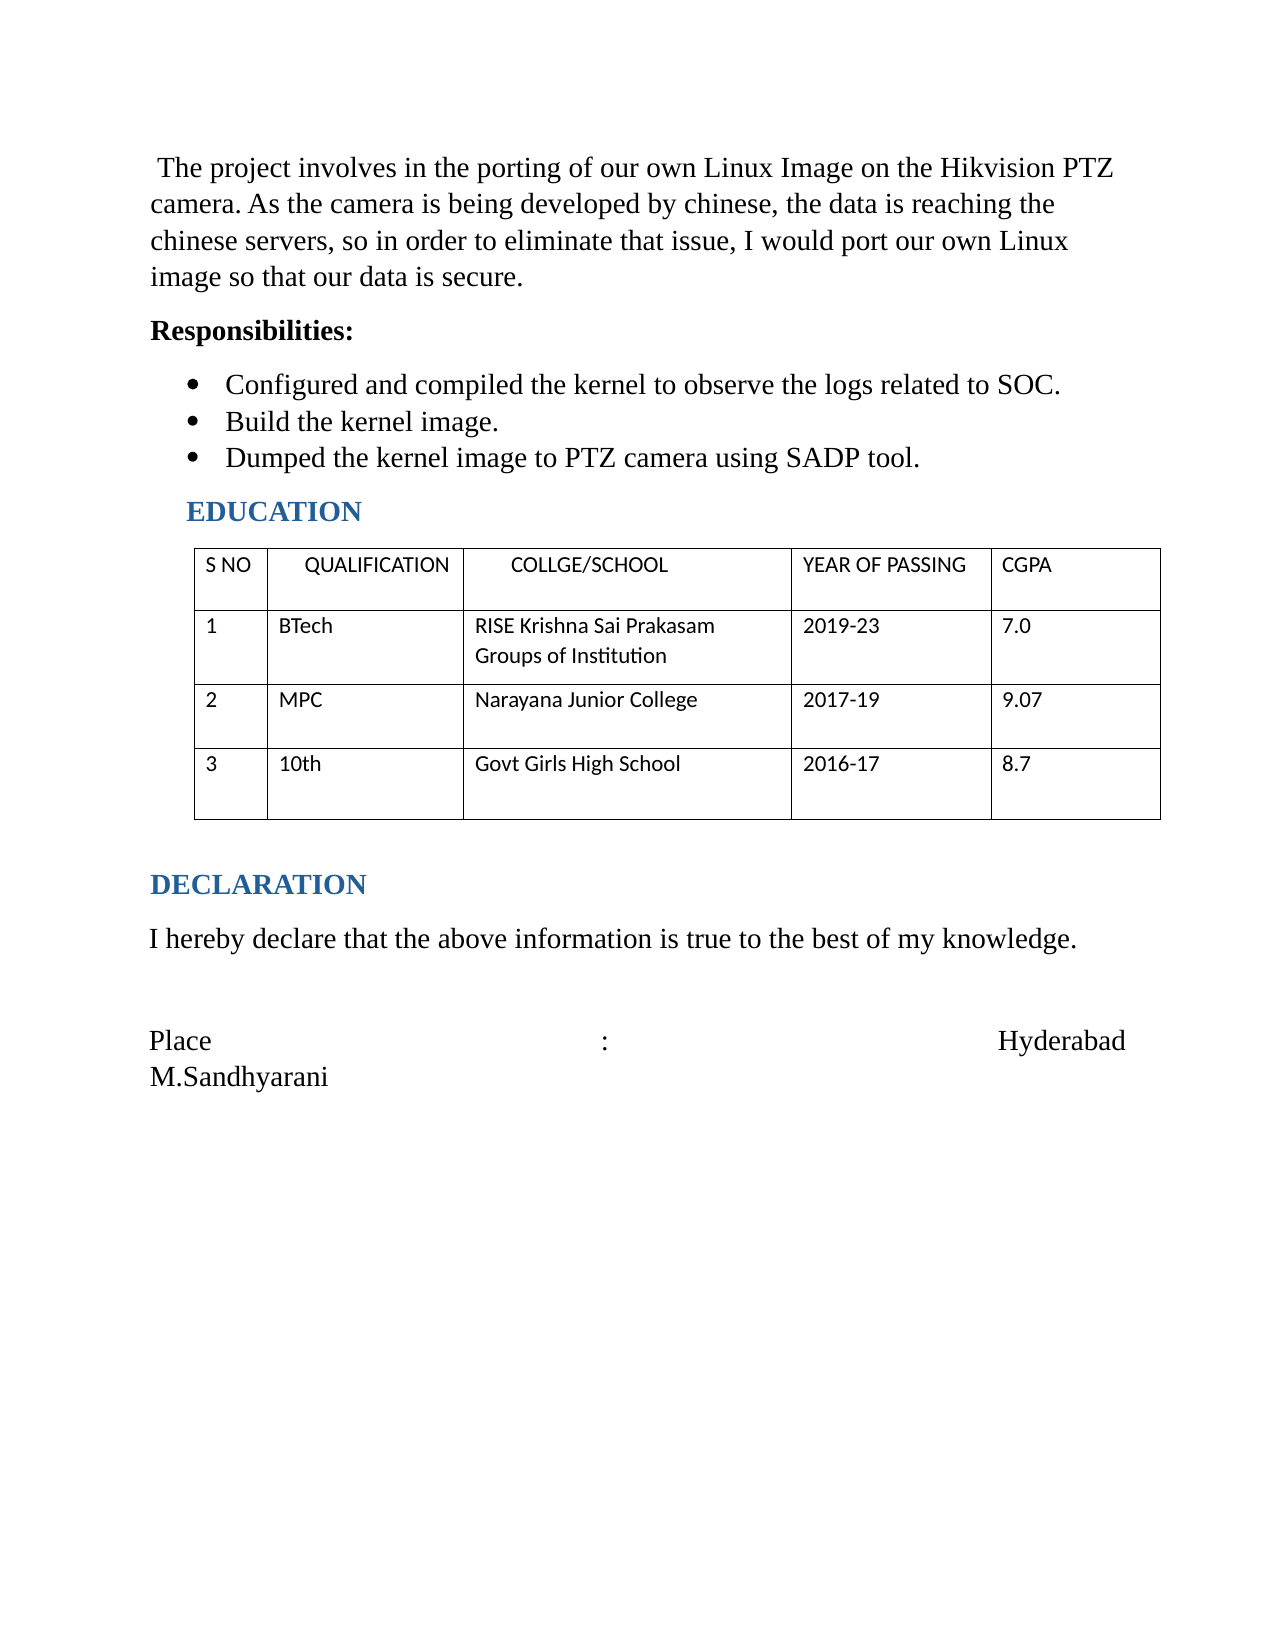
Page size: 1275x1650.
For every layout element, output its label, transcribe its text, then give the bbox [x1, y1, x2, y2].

table_header S NO [195, 549, 267, 610]
subtitle EDUCATION [186, 494, 1126, 528]
table_cell 2017-19 [792, 685, 991, 748]
table_cell 3 [195, 749, 267, 819]
table_cell RISE Krishna Sai Prakasam Groups of Institution [464, 611, 791, 684]
table_header YEAR OF PASSING [792, 549, 991, 610]
text The project involves in the porting of our own Linux Image on the Hikvision PTZ camera. As the camera is being developed by chinese, the data is reaching the chinese servers, so in order to eliminate that issue, I would port our own Linux image so that our data is secure. [150, 150, 1126, 293]
table_cell 7.0 [992, 611, 1160, 684]
table_cell BTech [268, 611, 463, 684]
table_header CGPA [992, 549, 1160, 610]
text Place : Hyderabad M.Sandhyarani [148, 1023, 1126, 1093]
table_cell 1 [195, 611, 267, 684]
list Dumped the kernel image to PTZ camera using SADP tool. [188, 440, 1126, 474]
list Configured and compiled the kernel to observe the logs related to SOC. [188, 367, 1126, 401]
table_cell 2016-17 [792, 749, 991, 819]
table_cell 8.7 [992, 749, 1160, 819]
text Responsibilities: [150, 313, 1126, 347]
table_cell 2 [195, 685, 267, 748]
list Build the kernel image. [188, 404, 1126, 437]
table_cell 2019-23 [792, 611, 991, 684]
table_cell Narayana Junior College [464, 685, 791, 748]
table_header QUALIFICATION [268, 549, 463, 610]
table_cell 9.07 [992, 685, 1160, 748]
table_header COLLGE/SCHOOL [464, 549, 791, 610]
subtitle DECLARATION [150, 867, 1126, 901]
table_cell 10th [268, 749, 463, 819]
table_cell Govt Girls High School [464, 749, 791, 819]
text I hereby declare that the above information is true to the best of my knowledge. [148, 921, 1126, 955]
table_cell MPC [268, 685, 463, 748]
